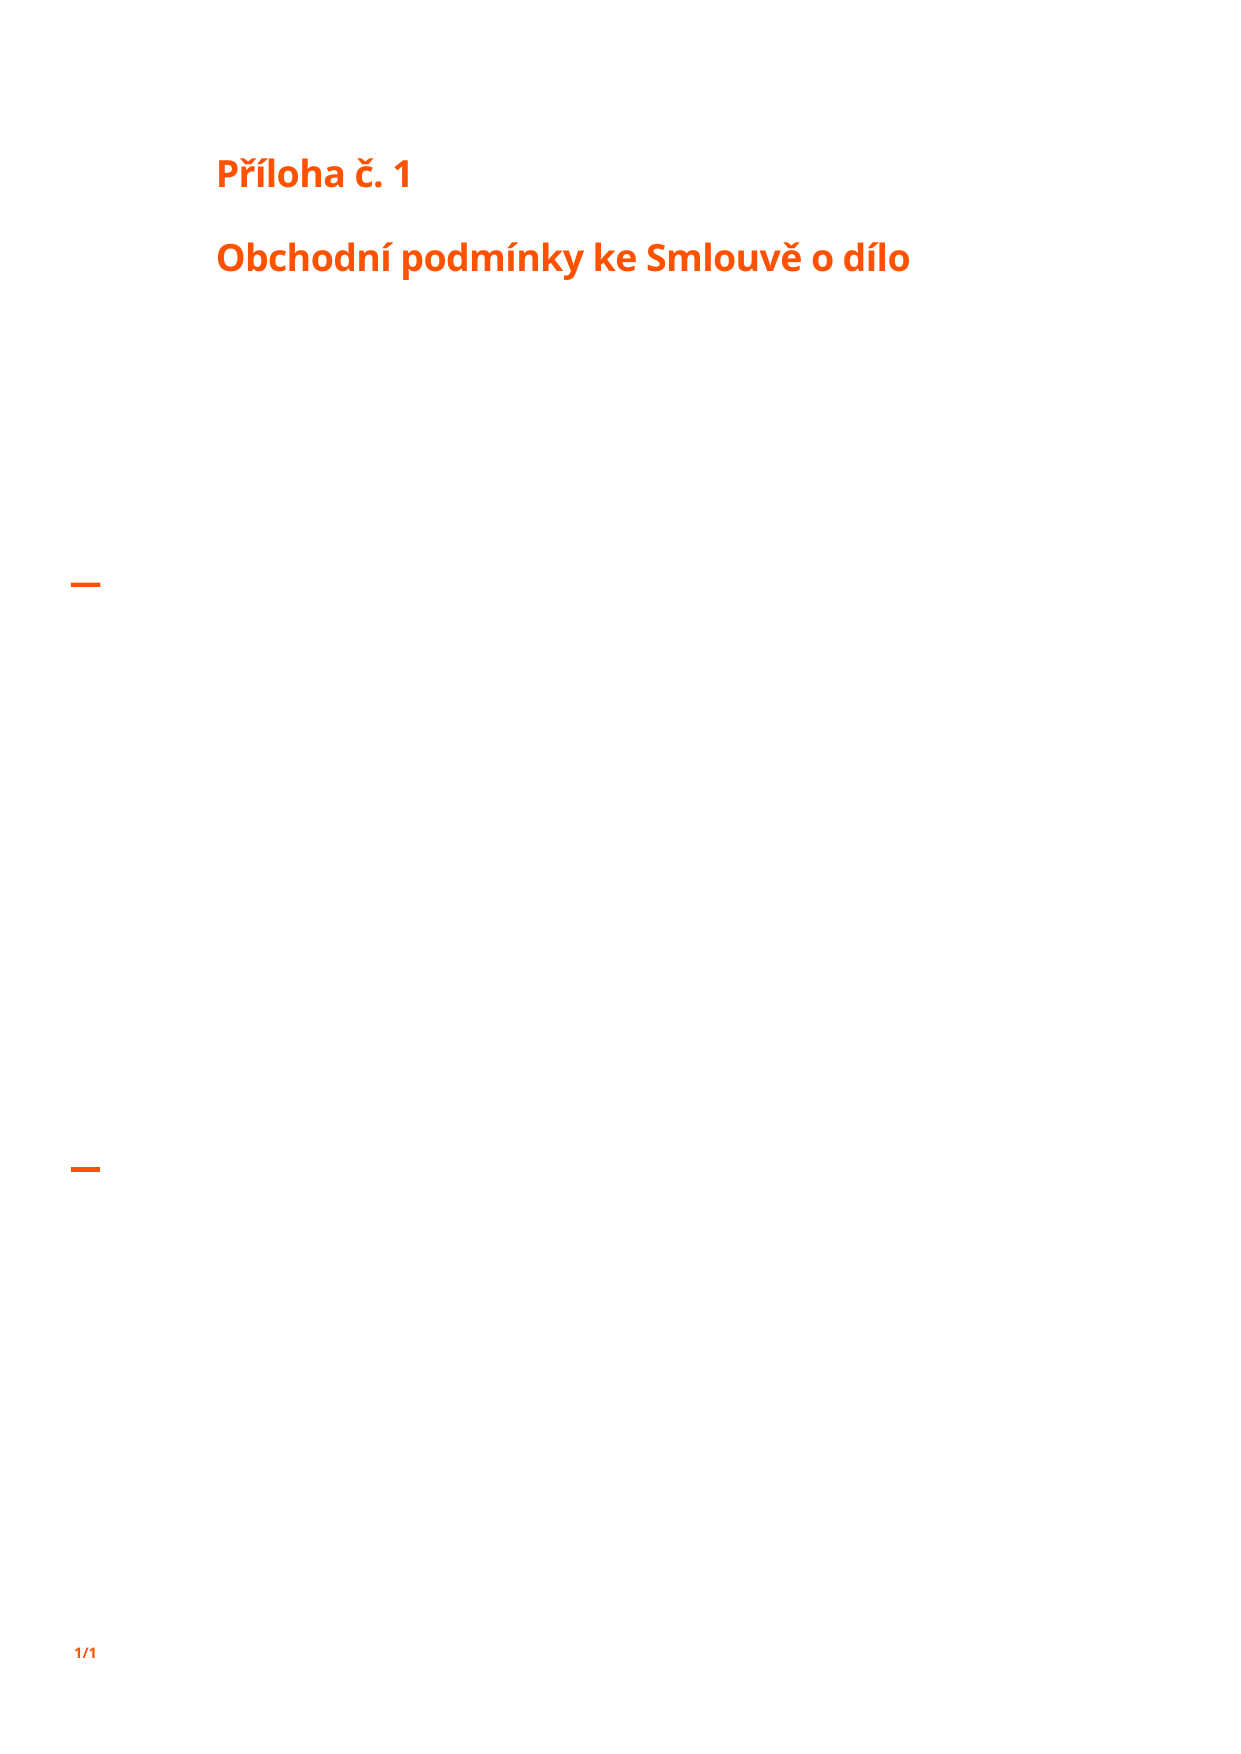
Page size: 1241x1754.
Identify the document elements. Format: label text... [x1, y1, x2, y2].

text Obchodní podmínky ke Smlouvě o dílo [216, 231, 1122, 282]
text Příloha č. 1 [216, 147, 1122, 198]
